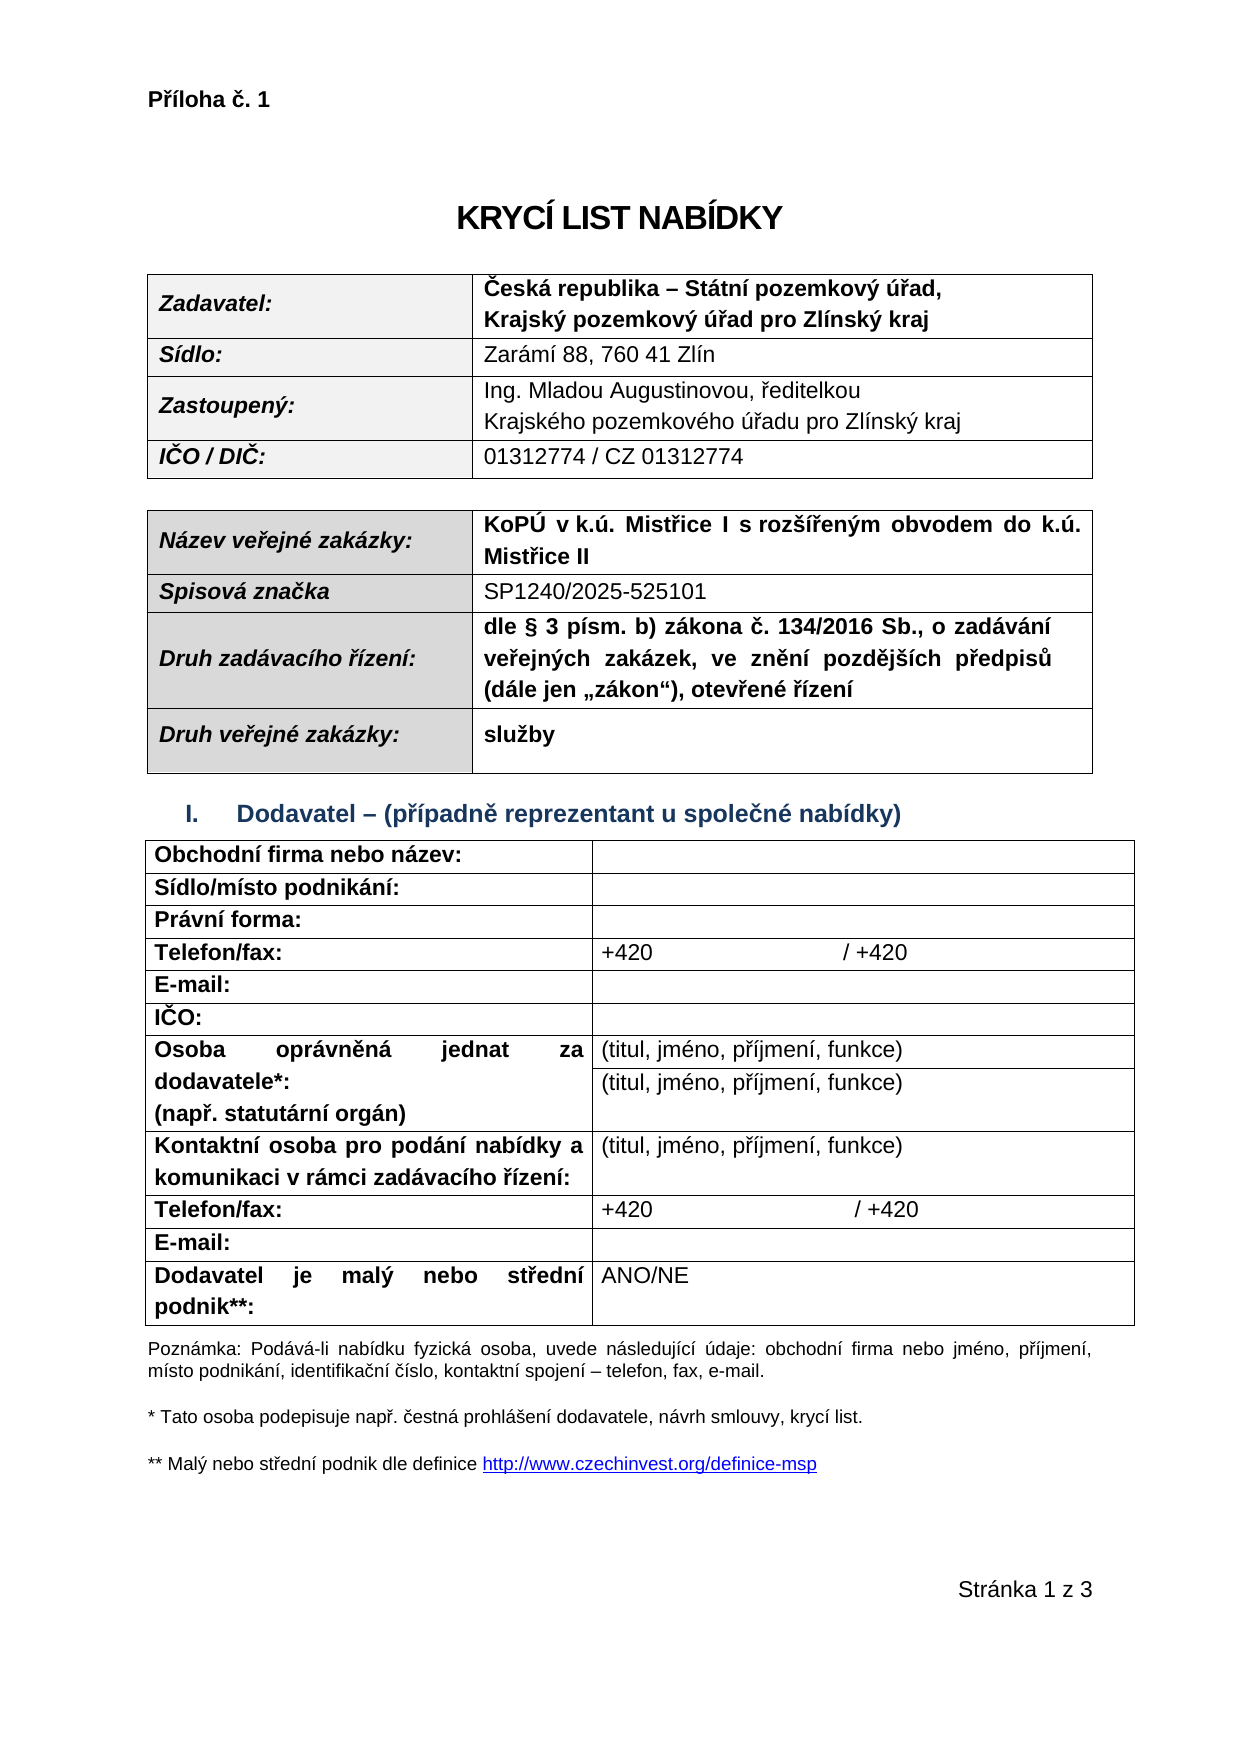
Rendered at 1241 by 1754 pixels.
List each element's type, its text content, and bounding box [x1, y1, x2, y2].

table_cell E-mail: [146, 971, 592, 1003]
table_cell E-mail: [146, 1229, 592, 1261]
table_cell [593, 874, 1134, 905]
table_cell Osoba oprávněná jednat za dodavatele*: (např. statutární orgán) [146, 1036, 592, 1131]
table_header [593, 841, 1134, 872]
title Krycí list nabídky [148, 198, 1093, 236]
table_header Zadavatel: [148, 275, 472, 338]
table_cell Zarámí 88, 760 41 Zlín [473, 339, 1092, 376]
table_cell [593, 1004, 1134, 1035]
text Poznámka: Podává-li nabídku fyzická osoba, uvede následující údaje: obchodní firma nebo jméno, příjmení, místo podnikání, identifikační číslo, kontaktní spojení – telefon, fax, e-mail. [148, 1338, 1093, 1381]
table_cell Telefon/fax: [146, 1196, 592, 1228]
table_header Obchodní firma nebo název: [146, 841, 592, 872]
table_cell [593, 971, 1134, 1003]
table_header Česká republika – Státní pozemkový úřad, Krajský pozemkový úřad pro Zlínský kraj [473, 275, 1092, 338]
table_cell Spisová značka [148, 575, 472, 612]
table_cell dle § 3 písm. b) zákona č. 134/2016 Sb., o zadávání veřejných zakázek, ve znění pozdějších předpisů (dále jen „zákon“), otevřené řízení [473, 613, 1092, 708]
table_cell Sídlo/místo podnikání: [146, 874, 592, 905]
table_cell Právní forma: [146, 906, 592, 938]
table_cell služby [473, 709, 1092, 772]
table_cell +420 / +420 [593, 1196, 1134, 1228]
table_cell Ing. Mladou Augustinovou, ředitelkou Krajského pozemkového úřadu pro Zlínský kraj [473, 377, 1092, 440]
table_cell Zastoupený: [148, 377, 472, 440]
table_cell ANO/NE [593, 1262, 1134, 1325]
table_header KoPÚ v k.ú. Mistřice I s rozšířeným obvodem do k.ú. Mistřice II [473, 511, 1092, 574]
table_cell Druh veřejné zakázky: [148, 709, 472, 772]
subtitle Dodavatel – (případně reprezentant u společné nabídky) [185, 798, 1093, 827]
text ** Malý nebo střední podnik dle definice http://www.czechinvest.org/definice-msp [148, 1453, 1093, 1474]
table_cell (titul, jméno, příjmení, funkce) [593, 1069, 1134, 1131]
table_cell (titul, jméno, příjmení, funkce) [593, 1036, 1134, 1068]
table_cell 01312774 / CZ 01312774 [473, 441, 1092, 477]
table_cell [593, 1229, 1134, 1261]
table_cell SP1240/2025-525101 [473, 575, 1092, 612]
table_cell +420 / +420 [593, 939, 1134, 970]
table_cell Telefon/fax: [146, 939, 592, 970]
table_cell IČO: [146, 1004, 592, 1035]
table_cell Druh zadávacího řízení: [148, 613, 472, 708]
table_header Název veřejné zakázky: [148, 511, 472, 574]
table_cell [593, 906, 1134, 938]
table_cell (titul, jméno, příjmení, funkce) [593, 1132, 1134, 1195]
table_cell Dodavatel je malý nebo střední podnik**: [146, 1262, 592, 1325]
table_cell IČO / DIČ: [148, 441, 472, 477]
table_cell Kontaktní osoba pro podání nabídky a komunikaci v rámci zadávacího řízení: [146, 1132, 592, 1195]
text * Tato osoba podepisuje např. čestná prohlášení dodavatele, návrh smlouvy, krycí list. [148, 1406, 1093, 1428]
table_cell Sídlo: [148, 339, 472, 376]
